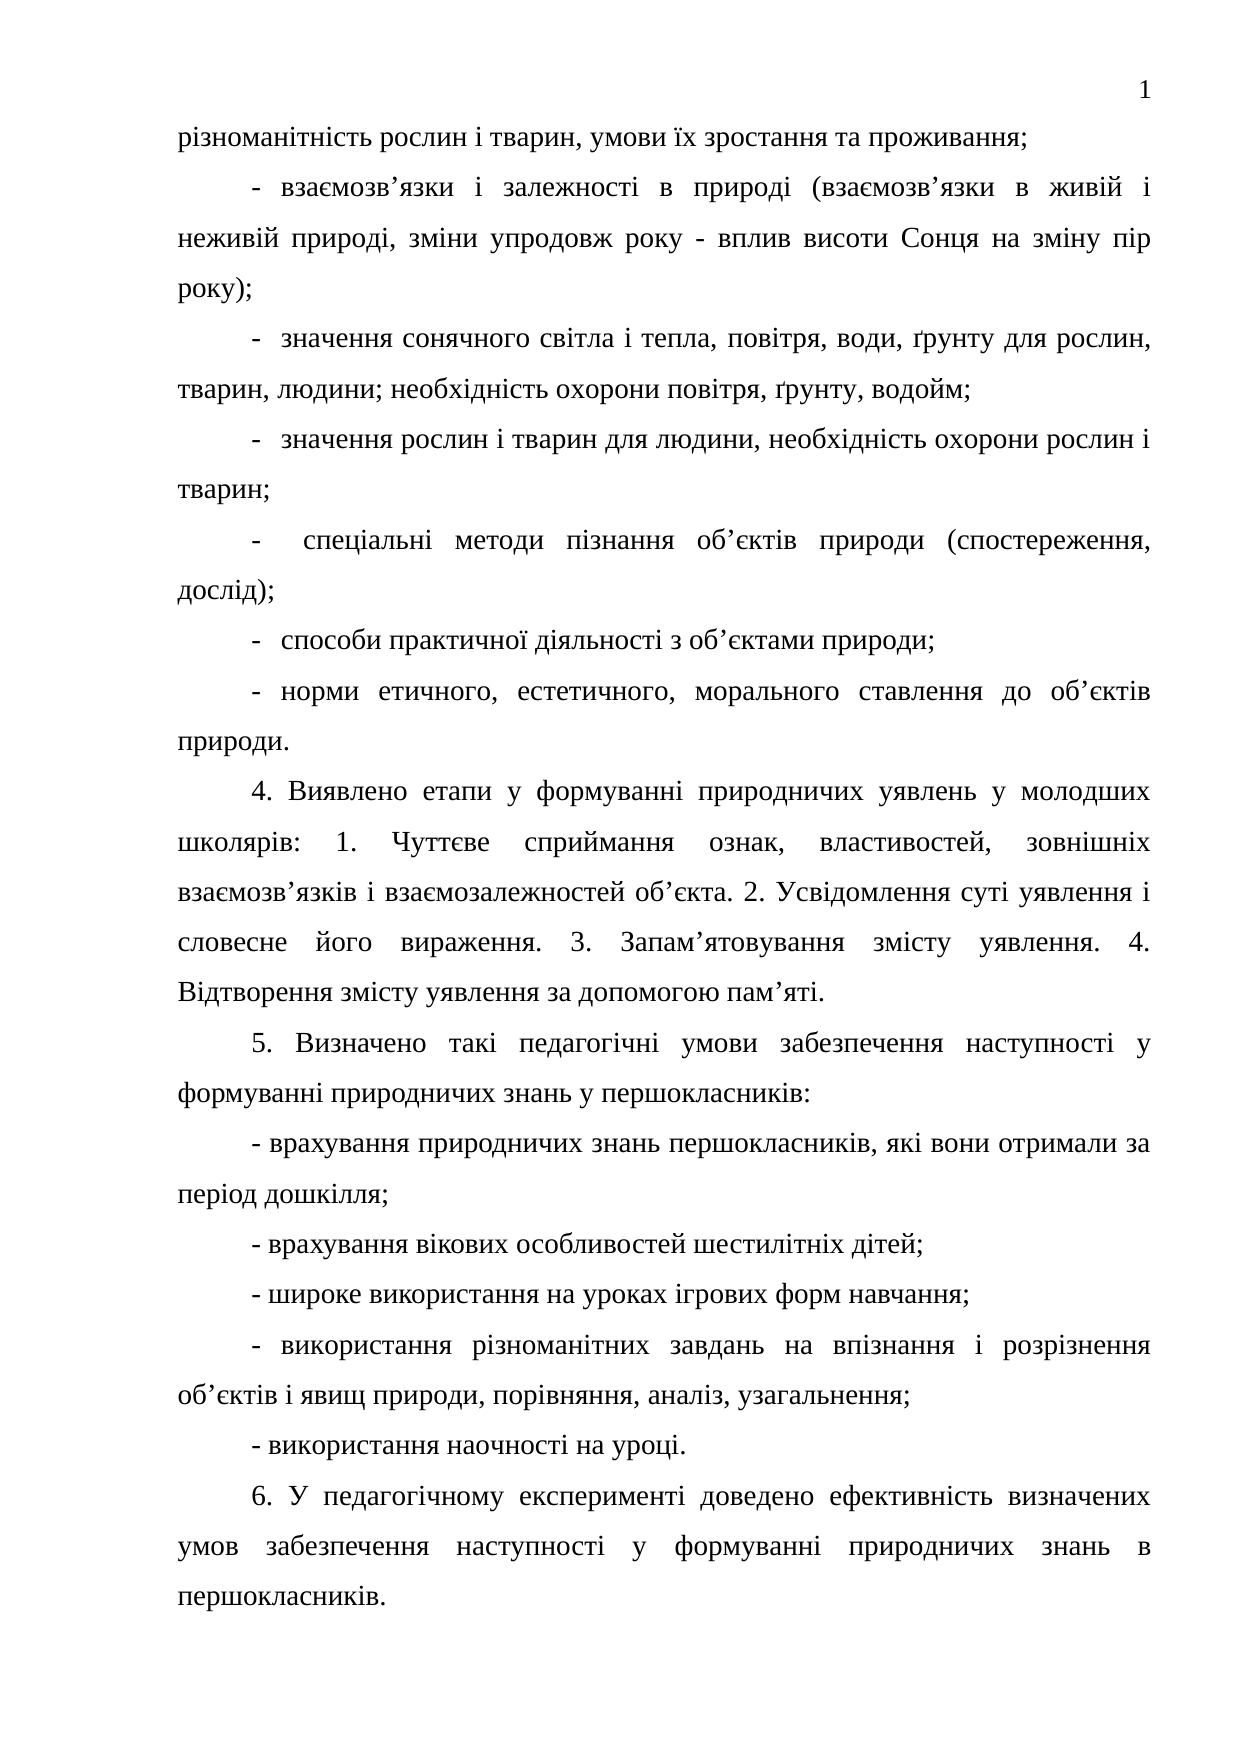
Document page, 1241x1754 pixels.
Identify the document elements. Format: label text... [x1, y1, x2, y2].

text - використання різноманітних завдань на впізнання і розрізнення об’єктів і явищ природи, порівняння, аналіз, узагальнення; [177, 1327, 1152, 1411]
text 5. Визначено такі педагогічні умови забезпечення наступності у формуванні природничих знань у першокласників: [177, 1025, 1152, 1109]
text - врахування природничих знань першокласників, які вони отримали за період дошкілля; [177, 1126, 1152, 1209]
text - використання наочності на уроці. [177, 1427, 1152, 1461]
list взаємозв’язки і залежності в природі (взаємозв’язки в живій і неживій природі, зміни упродовж року - вплив висоти Сонця на зміну пір року); [177, 169, 1152, 304]
text 6. У педагогічному експерименті доведено ефективність визначених умов забезпечення наступності у формуванні природничих знань в першокласників. [177, 1478, 1152, 1612]
list значення рослин і тварин для людини, необхідність охорони рослин і тварин; [177, 421, 1152, 505]
list способи практичної діяльності з об’єктами природи; [177, 622, 1152, 656]
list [177, 119, 1152, 153]
text - врахування вікових особливостей шестилітніх дітей; [177, 1226, 1152, 1260]
text 4. Виявлено етапи у формуванні природничих уявлень у молодших школярів: 1. Чуттєве сприймання ознак, властивостей, зовнішніх взаємозв’язків і взаємозалежностей об’єкта. 2. Усвідомлення суті уявлення і словесне його вираження. 3. Запам’ятовування змісту уявлення. 4. Відтворення змісту уявлення за допомогою пам’яті. [177, 773, 1152, 1008]
text - широке використання на уроках ігрових форм навчання; [177, 1276, 1152, 1310]
list значення сонячного світла і тепла, повітря, води, ґрунту для рослин, тварин, людини; необхідність охорони повітря, ґрунту, водойм; [177, 321, 1152, 404]
list норми етичного, естетичного, морального ставлення до об’єктів природи. [177, 673, 1152, 757]
list спеціальні методи пізнання об’єктів природи (спостереження, дослід); [177, 522, 1152, 606]
